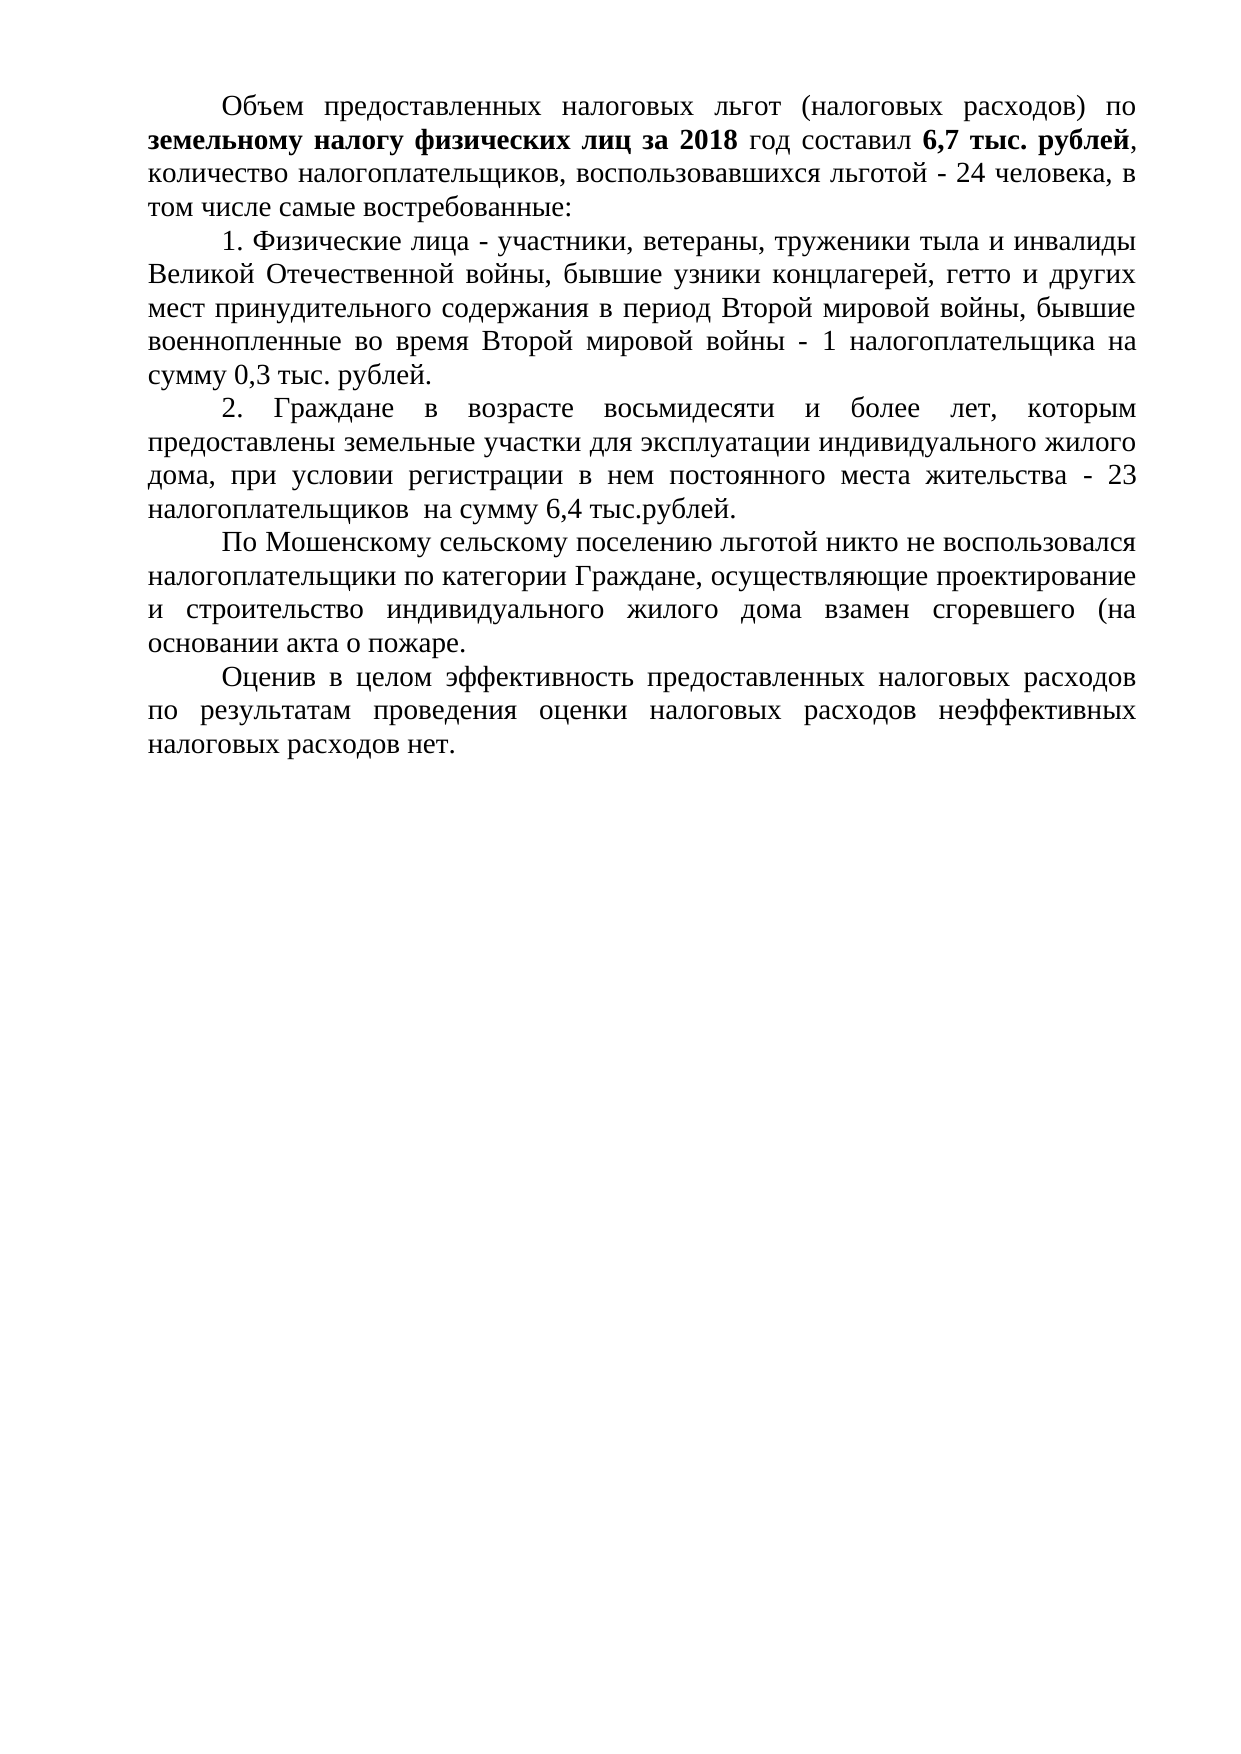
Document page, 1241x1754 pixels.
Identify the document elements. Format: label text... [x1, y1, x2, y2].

text По Мошенскому сельскому поселению льготой никто не воспользовался налогоплательщики по категории Граждане, осуществляющие проектирование и строительство индивидуального жилого дома взамен сгоревшего (на основании акта о пожаре. [148, 524, 1137, 659]
text 1. Физические лица - участники, ветераны, труженики тыла и инвалиды Великой Отечественной войны, бывшие узники концлагерей, гетто и других мест принудительного содержания в период Второй мировой войны, бывшие военнопленные во время Второй мировой войны - 1 налогоплательщика на сумму 0,3 тыс. рублей. [148, 223, 1137, 390]
text 2. Граждане в возрасте восьмидесяти и более лет, которым предоставлены земельные участки для эксплуатации индивидуального жилого дома, при условии регистрации в нем постоянного места жительства - 23 налогоплательщиков на сумму 6,4 тыс.рублей. [148, 390, 1137, 524]
text Объем предоставленных налоговых льгот (налоговых расходов) по земельному налогу физических лиц за 2018 год составил 6,7 тыс. рублей, количество налогоплательщиков, воспользовавшихся льготой - 24 человека, в том числе самые востребованные: [148, 88, 1137, 223]
text Оценив в целом эффективность предоставленных налоговых расходов по результатам проведения оценки налоговых расходов неэффективных налоговых расходов нет. [148, 659, 1137, 759]
